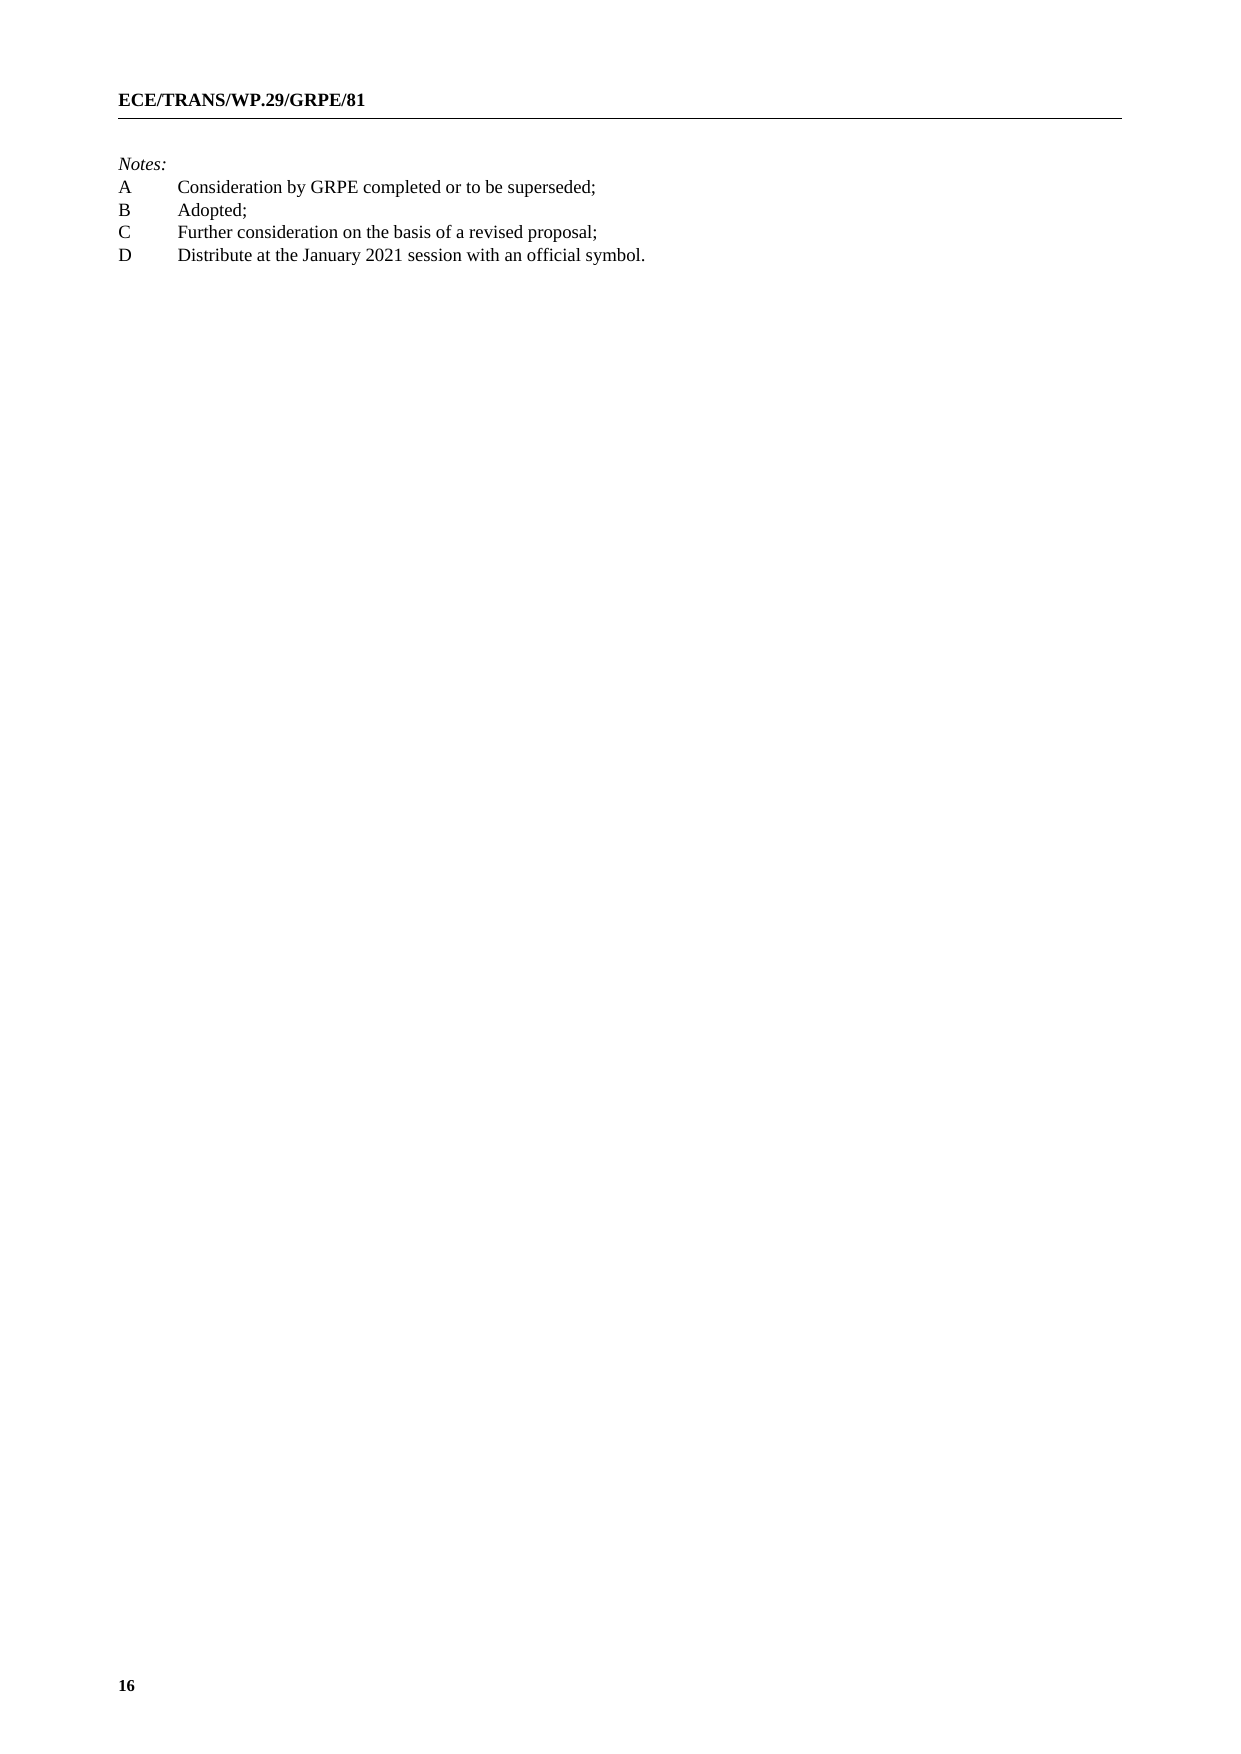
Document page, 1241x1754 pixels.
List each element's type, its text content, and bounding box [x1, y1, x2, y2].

text D Distribute at the January 2021 session with an official symbol. [118, 243, 1110, 266]
text C Further consideration on the basis of a revised proposal; [118, 221, 1110, 243]
text B Adopted; [118, 198, 1110, 221]
text Notes: [118, 152, 1110, 175]
text A Consideration by GRPE completed or to be superseded; [118, 175, 1110, 198]
